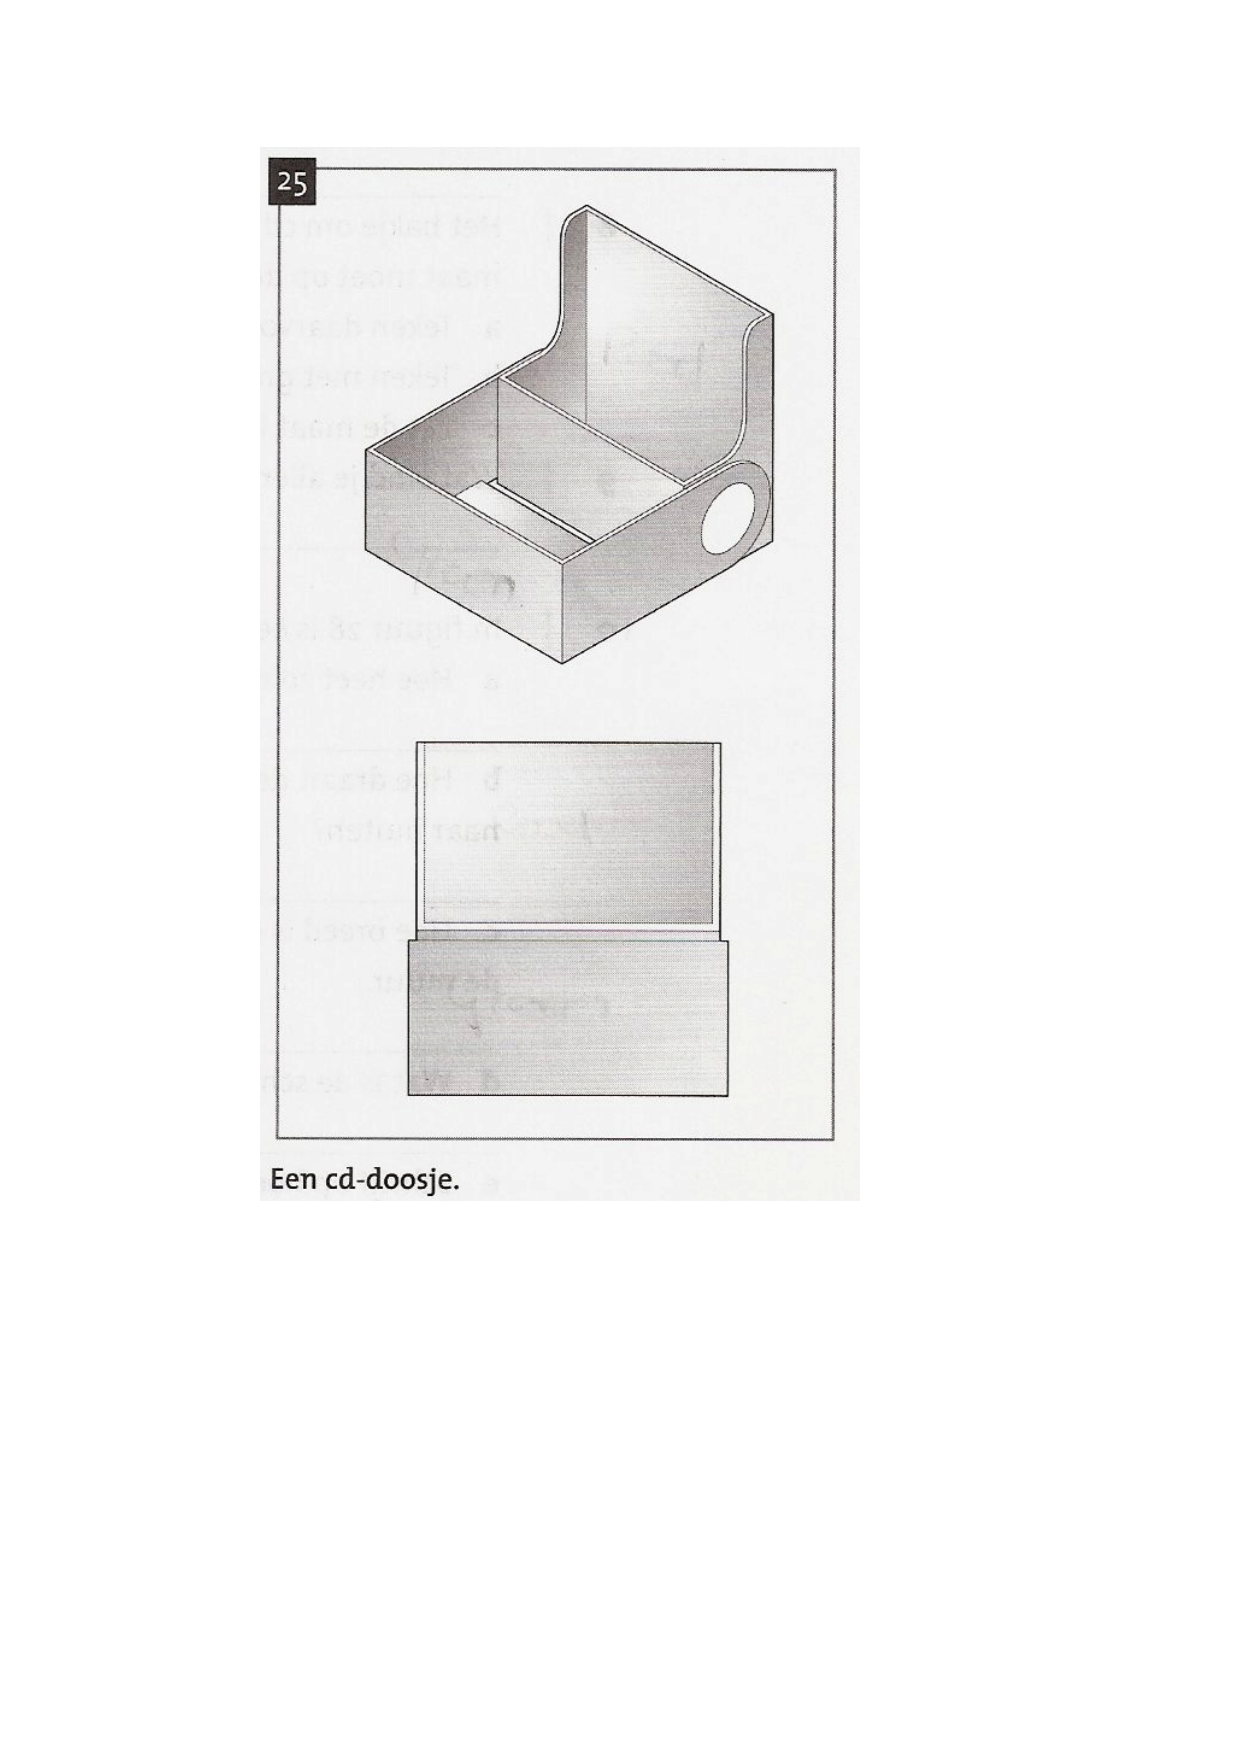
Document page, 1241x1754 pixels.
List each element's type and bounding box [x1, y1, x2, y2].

picture [260, 147, 860, 1201]
